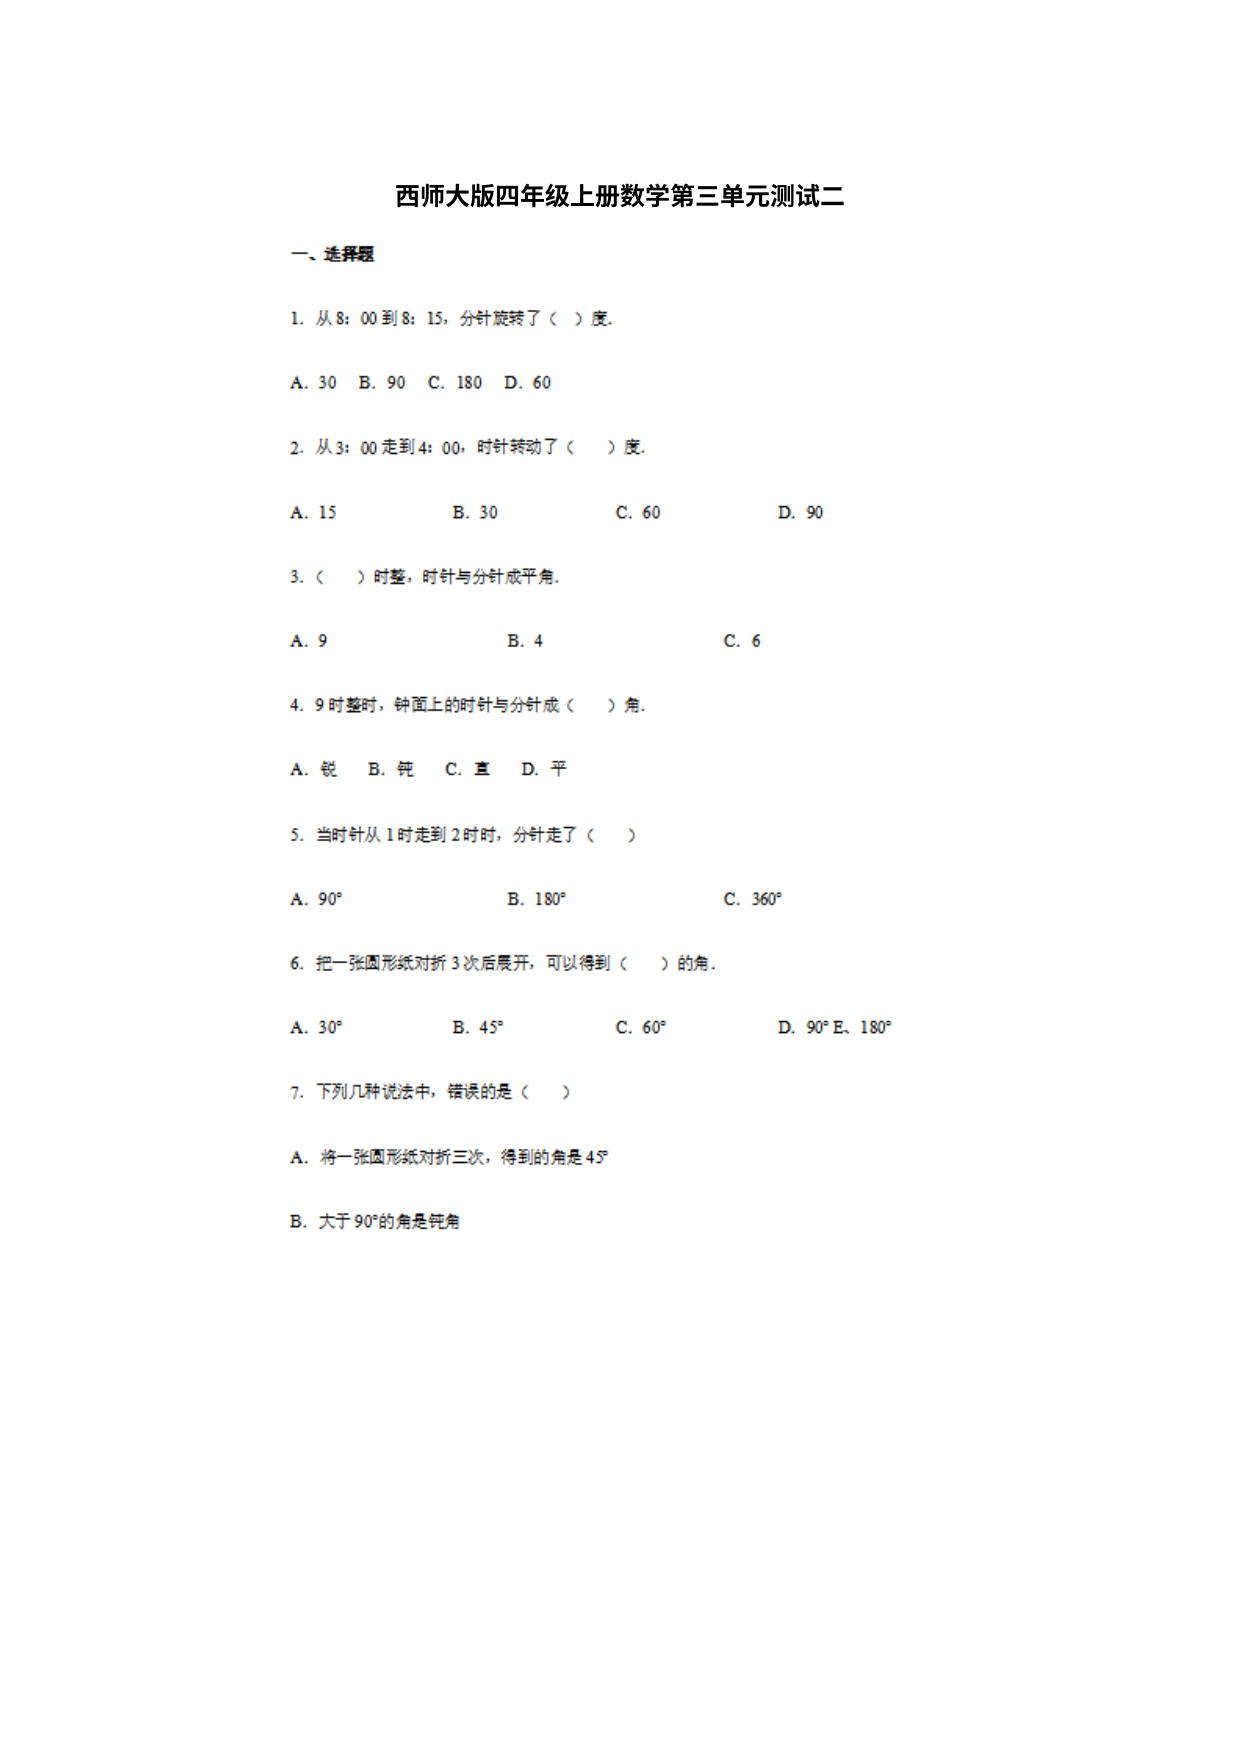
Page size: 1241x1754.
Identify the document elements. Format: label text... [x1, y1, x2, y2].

picture [264, 227, 976, 1259]
text 西师大版四年级上册数学第三单元测试二 [187, 162, 1053, 227]
